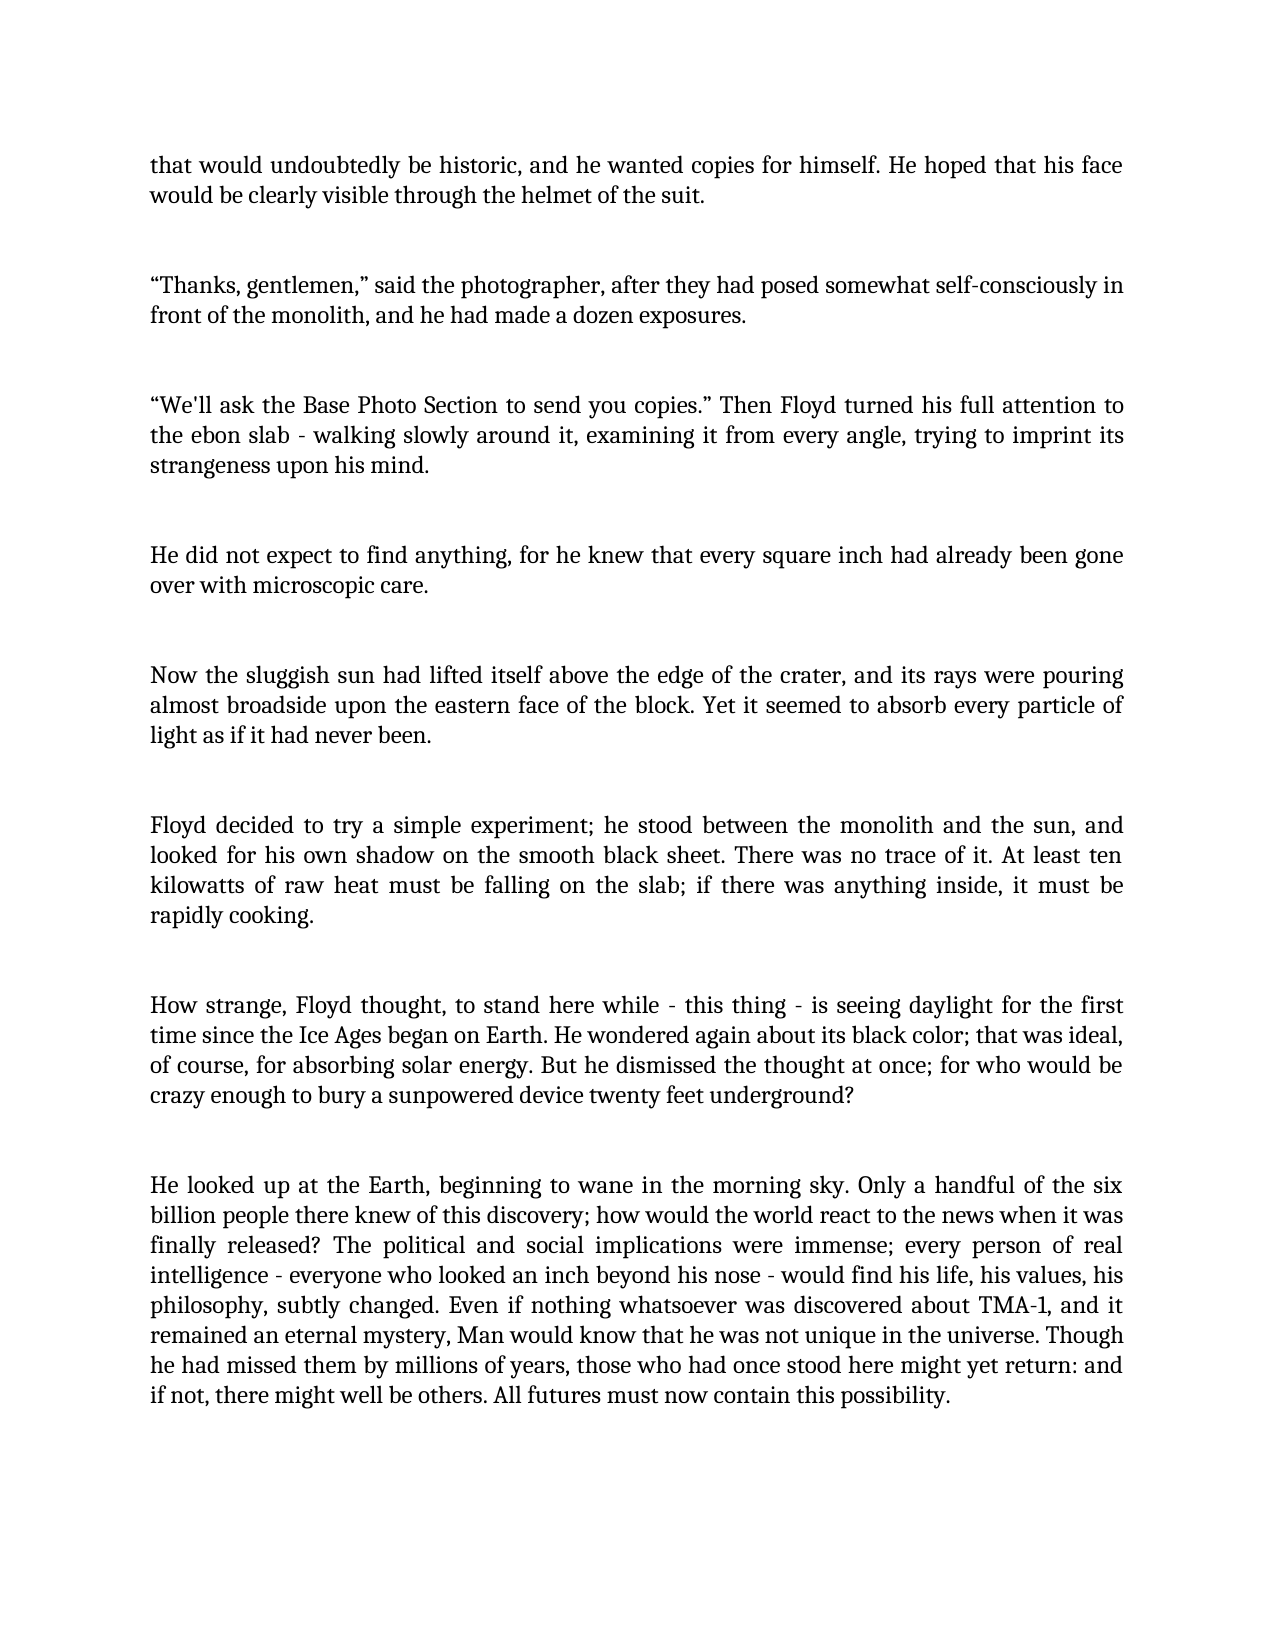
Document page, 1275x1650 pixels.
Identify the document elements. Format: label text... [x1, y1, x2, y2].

text He looked up at the Earth, beginning to wane in the morning sky. Only a handful of the six billion people there knew of this discovery; how would the world react to the news when it was finally released? The political and social implications were immense; every person of real intelligence - everyone who looked an inch beyond his nose - would find his life, his values, his philosophy, subtly changed. Even if nothing whatsoever was discovered about TMA-1, and it remained an eternal mystery, Man would know that he was not unique in the universe. Though he had missed them by millions of years, those who had once stood here might yet return: and if not, there might well be others. All futures must now contain this possibility. [150, 1170, 1125, 1410]
text “Thanks, gentlemen,” said the photographer, after they had posed somewhat self-consciously in front of the monolith, and he had made a dozen exposures. [150, 270, 1125, 330]
text “We'll ask the Base Photo Section to send you copies.” Then Floyd turned his full attention to the ebon slab - walking slowly around it, examining it from every angle, trying to imprint its strangeness upon his mind. [150, 390, 1125, 480]
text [150, 150, 1125, 210]
text How strange, Floyd thought, to stand here while - this thing - is seeing daylight for the first time since the Ice Ages began on Earth. He wondered again about its black color; that was ideal, of course, for absorbing solar energy. But he dismissed the thought at once; for who would be crazy enough to bury a sunpowered device twenty feet underground? [150, 990, 1125, 1110]
text Now the sluggish sun had lifted itself above the edge of the crater, and its rays were pouring almost broadside upon the eastern face of the block. Yet it seemed to absorb every particle of light as if it had never been. [150, 660, 1125, 750]
text He did not expect to find anything, for he knew that every square inch had already been gone over with microscopic care. [150, 540, 1125, 600]
text Floyd decided to try a simple experiment; he stood between the monolith and the sun, and looked for his own shadow on the smooth black sheet. There was no trace of it. At least ten kilowatts of raw heat must be falling on the slab; if there was anything inside, it must be rapidly cooking. [150, 810, 1125, 930]
